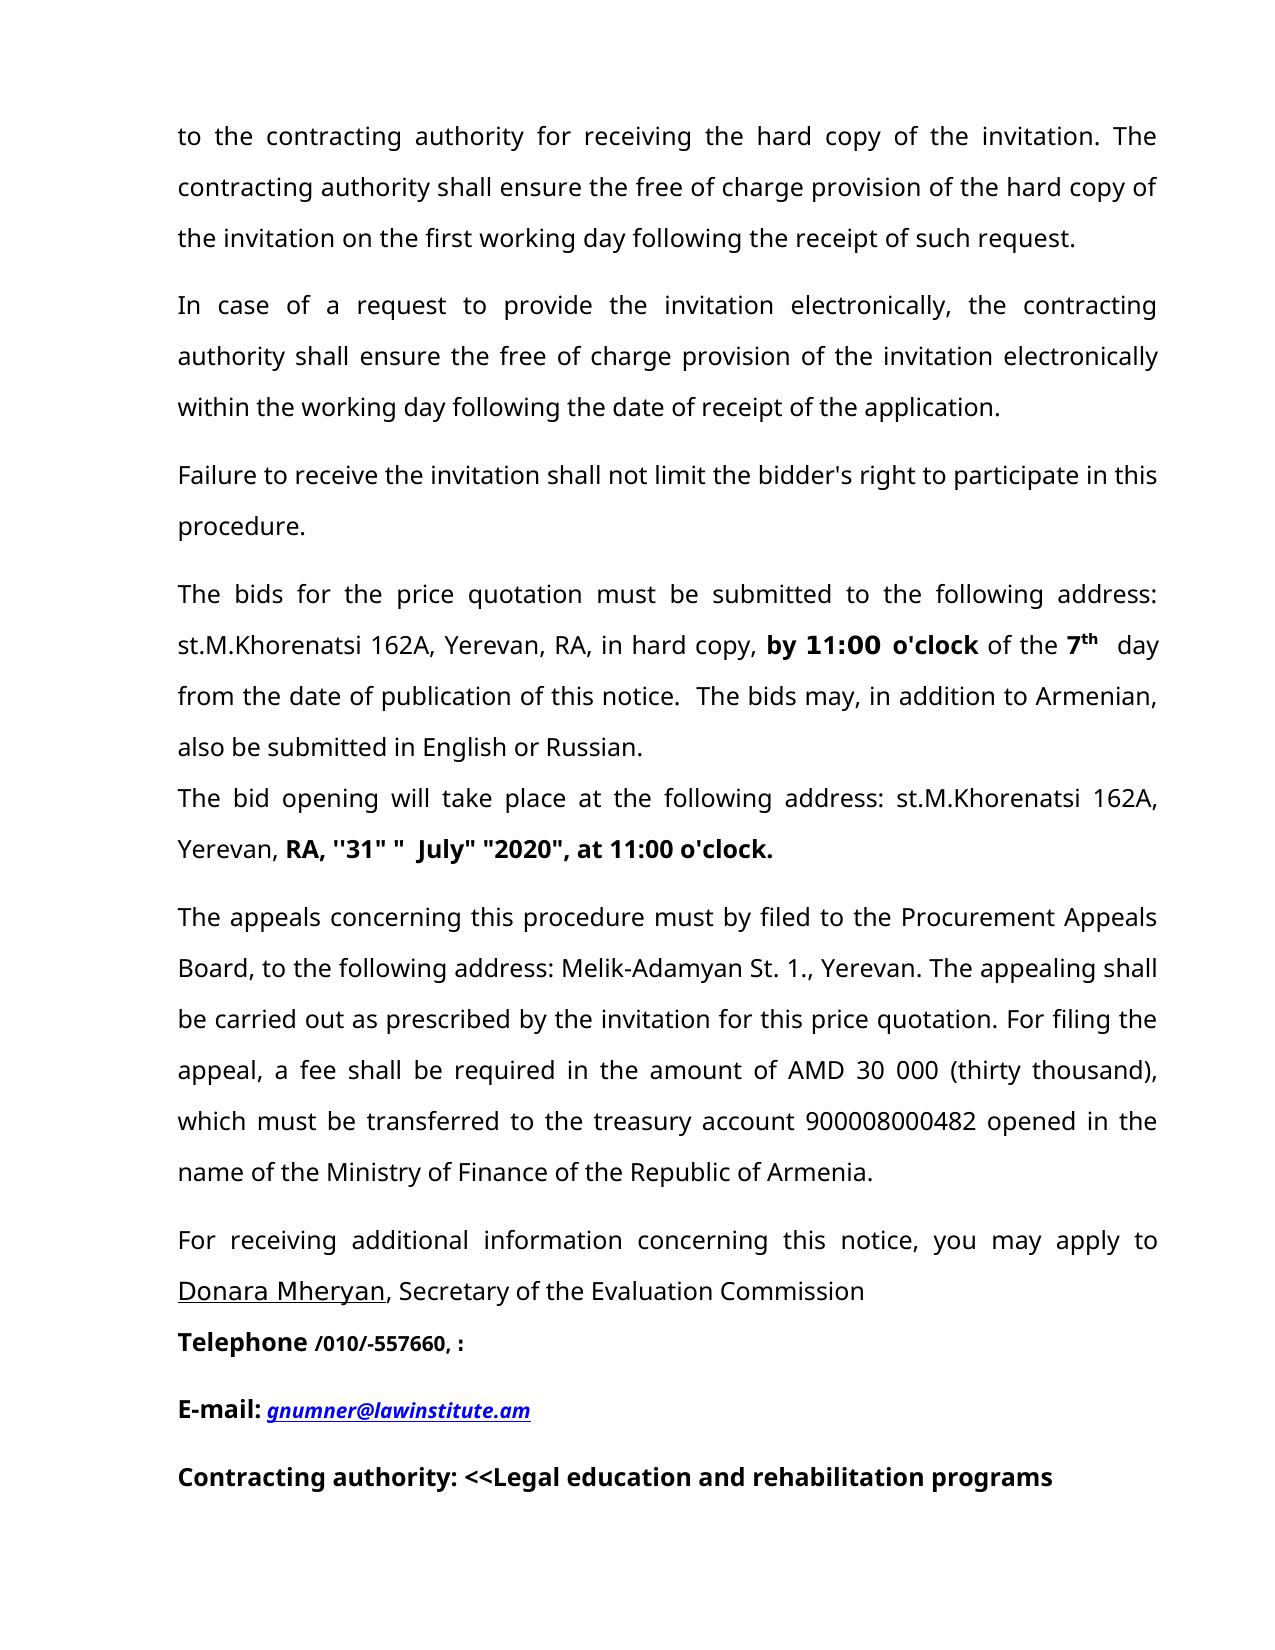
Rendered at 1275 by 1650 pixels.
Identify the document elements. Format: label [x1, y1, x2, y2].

table_header [166, 118, 1170, 1494]
